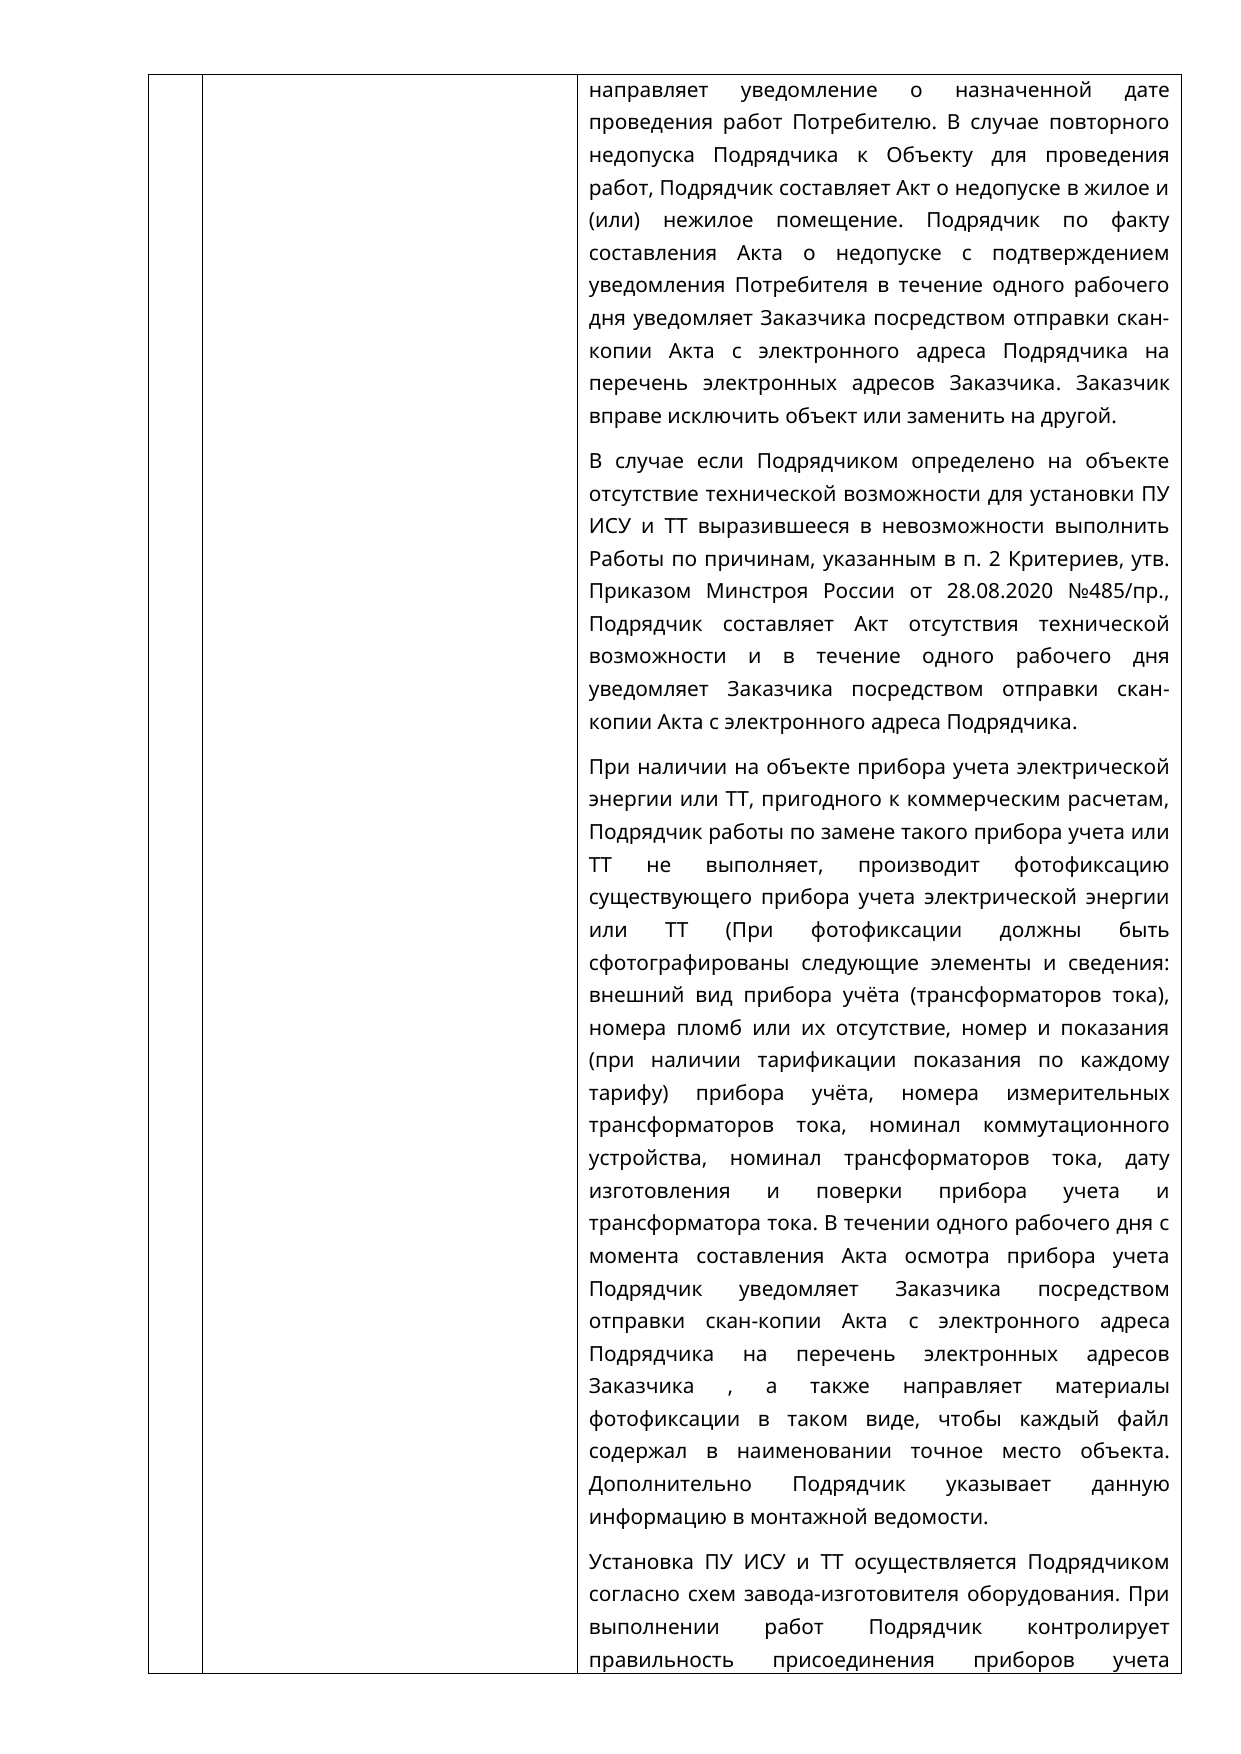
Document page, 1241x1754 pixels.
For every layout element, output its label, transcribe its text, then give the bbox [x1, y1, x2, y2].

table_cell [578, 75, 1181, 1673]
table_cell 5 [149, 75, 202, 1673]
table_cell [203, 75, 577, 1673]
